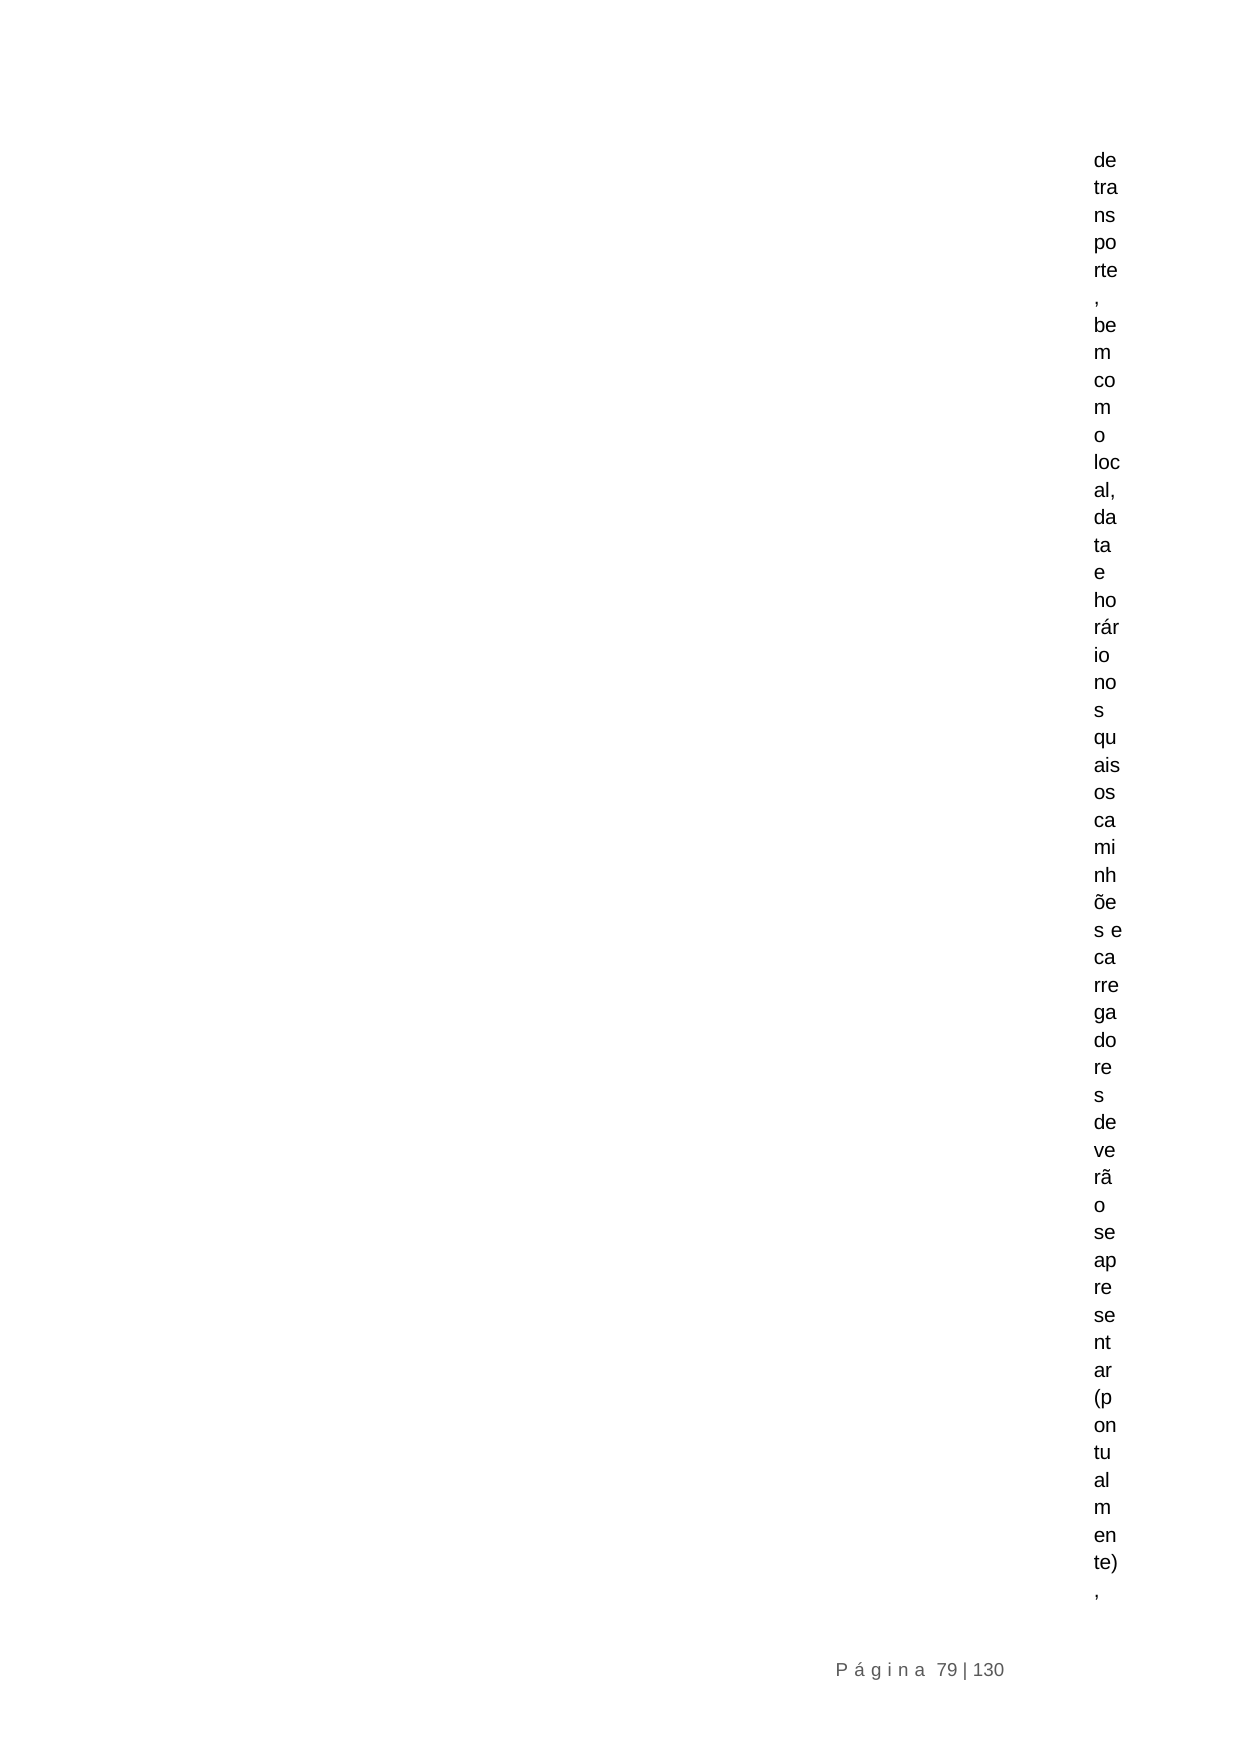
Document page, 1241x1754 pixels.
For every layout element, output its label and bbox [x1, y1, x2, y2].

text [1048, 148, 1122, 1602]
